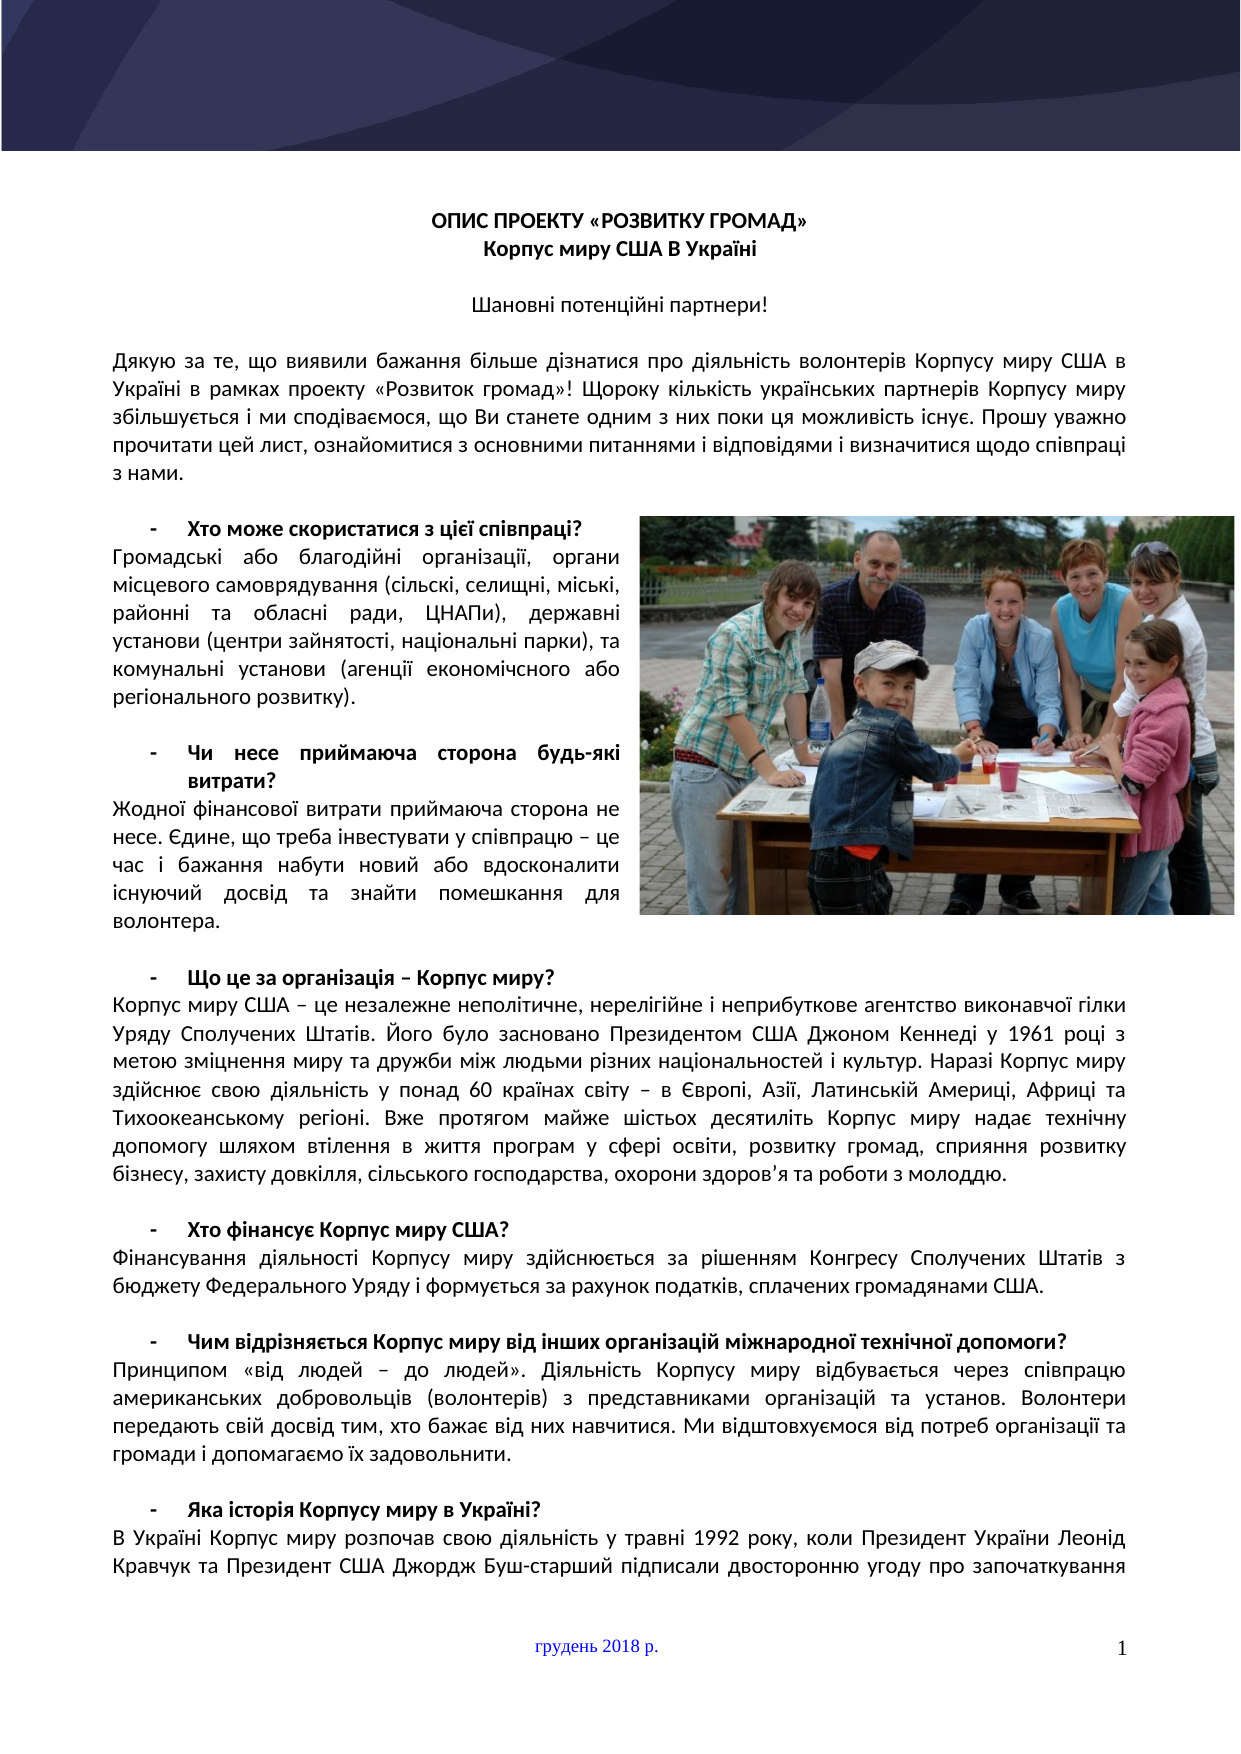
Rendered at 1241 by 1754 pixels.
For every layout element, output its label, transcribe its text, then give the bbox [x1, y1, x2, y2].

list Чим відрізняється Корпус миру від інших організацій міжнародної технічної допомоги? [150, 1327, 1128, 1355]
text Фінансування діяльності Корпусу миру здійснюється за рішенням Конгресу Сполучених Штатів з бюджету Федерального Уряду і формується за рахунок податків, сплачених громадянами США. [112, 1243, 1128, 1299]
text Дякую за те, що виявили бажання більше дізнатися про діяльність волонтерів Корпусу миру США в Україні в рамках проекту «Розвиток громад»! Щороку кількість українських партнерів Корпусу миру збільшується і ми сподіваємося, що Ви станете одним з них поки ця можливість існує. Прошу уважно прочитати цей лист, ознайомитися з основними питаннями і відповідями і визначитися щодо співпраці з нами. [112, 346, 1128, 486]
picture [637, 516, 1234, 913]
list Яка історія Корпусу миру в Україні? [150, 1495, 1128, 1523]
list Що це за організація – Корпус миру? [150, 963, 1128, 991]
text Корпус миру США В Україні [112, 234, 1128, 262]
text Шановні потенційні партнери! [112, 290, 1128, 318]
list Хто може скористатися з цієї співпраці? [150, 514, 1128, 542]
text Корпус миру США – це незалежне неполітичне, нерелігійне і неприбуткове агентство виконавчої гілки Уряду Сполучених Штатів. Його було засновано Президентом США Джоном Кеннеді у 1961 році з метою зміцнення миру та дружби між людьми різних національностей і культур. Наразі Корпус миру здійснює свою діяльність у понад 60 країнах світу – в Європі, Азії, Латинській Америці, Африці та Тихоокеанському регіоні. Вже протягом майже шістьох десятиліть Корпус миру надає технічну допомогу шляхом втілення в життя програм у сфері освіти, розвитку громад, сприяння розвитку бізнесу, захисту довкілля, сільського господарства, охорони здоров’я та роботи з молоддю. [112, 991, 1128, 1187]
text Принципом «від людей – до людей». Діяльність Корпусу миру відбувається через співпрацю американських добровольців (волонтерів) з представниками організацій та установ. Волонтери передають свій досвід тим, хто бажає від них навчитися. Ми відштовхуємося від потреб організації та громади і допомагаємо їх задовольнити. [112, 1355, 1128, 1467]
picture [0, 0, 1241, 151]
text Громадські або благодійні організації, органи місцевого самоврядування (сільскі, селищні, міські, районні та обласні ради, ЦНАПи), державні установи (центри зайнятості, національні парки), та комунальні установи (агенції економічсного або регіонального розвитку). [112, 542, 637, 710]
text Жодної фінансової витрати приймаюча сторона не несе. Єдине, що треба інвестувати у співпрацю – це час і бажання набути новий або вдосконалити існуючий досвід та знайти помешкання для волонтера. [112, 794, 1128, 934]
text ОПИС ПРОЕКТУ «РОЗВИТКУ ГРОМАД» [112, 206, 1128, 234]
list Хто фінансує Корпус миру США? [150, 1215, 1128, 1243]
list Чи несе приймаюча сторона будь-які витрати? [150, 738, 637, 794]
